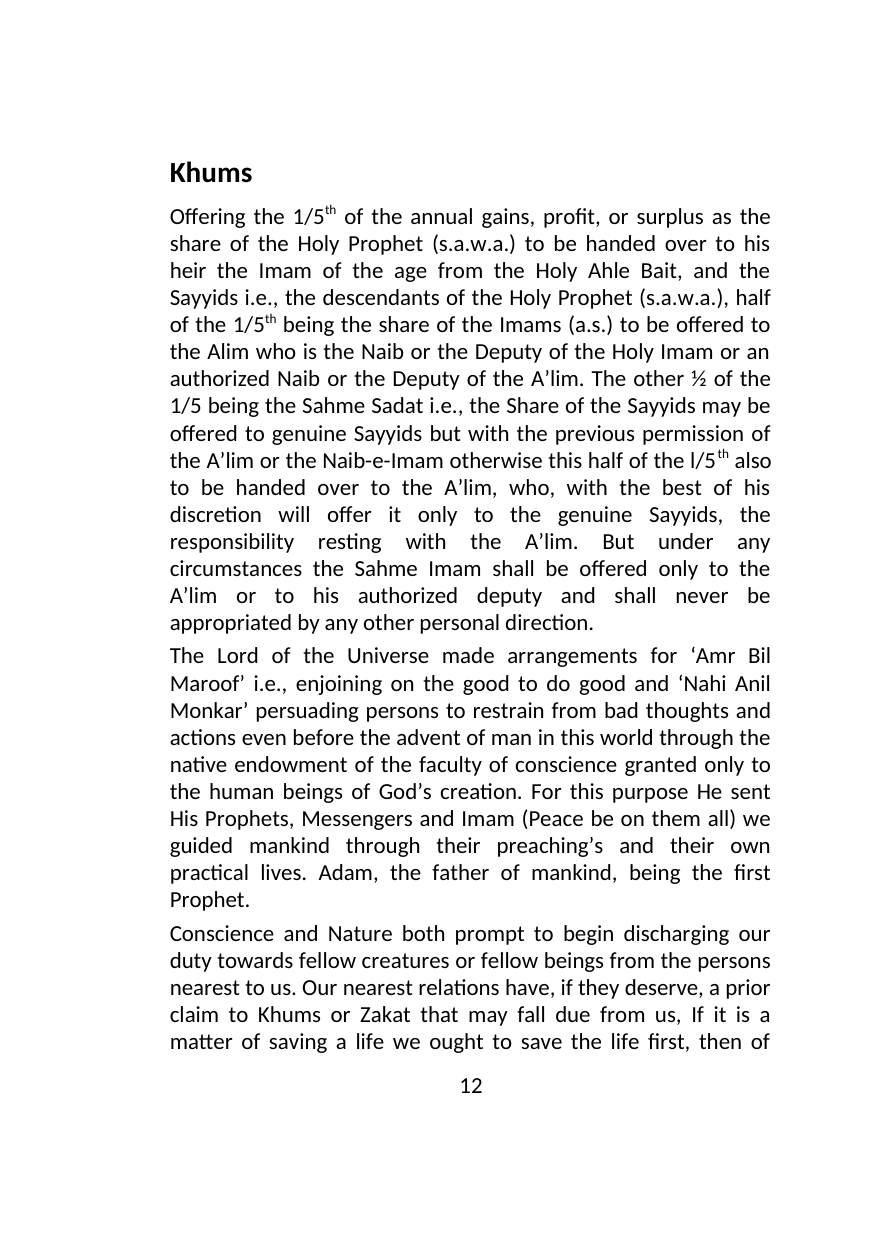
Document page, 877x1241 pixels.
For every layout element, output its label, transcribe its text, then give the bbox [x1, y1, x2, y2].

text The Lord of the Universe made arrangements for ‘Amr Bil Maroof’ i.e., enjoining on the good to do good and ‘Nahi Anil Monkar’ persuading persons to restrain from bad thoughts and actions even before the advent of man in this world through the native endowment of the faculty of conscience granted only to the human beings of God’s creation. For this purpose He sent His Prophets, Messengers and Imam (Peace be on them all) we guided mankind through their preaching’s and their own practical lives. Adam, the father of mankind, being the first Prophet. [169, 642, 772, 913]
subtitle Khums [169, 154, 772, 190]
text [169, 919, 772, 1055]
text Offering the 1/5th of the annual gains, profit, or surplus as the share of the Holy Prophet (s.a.w.a.) to be handed over to his heir the Imam of the age from the Holy Ahle Bait, and the Sayyids i.e., the descendants of the Holy Prophet (s.a.w.a.), half of the 1/5th being the share of the Imams (a.s.) to be offered to the Alim who is the Naib or the Deputy of the Holy Imam or an authorized Naib or the Deputy of the A’lim. The other ½ of the 1/5 being the Sahme Sadat i.e., the Share of the Sayyids may be offered to genuine Sayyids but with the previous permission of the A’lim or the Naib-e-Imam otherwise this half of the l/5th also to be handed over to the A’lim, who, with the best of his discretion will offer it only to the genuine Sayyids, the responsibility resting with the A’lim. But under any circumstances the Sahme Imam shall be offered only to the A’lim or to his authorized deputy and shall never be appropriated by any other personal direction. [169, 203, 772, 636]
